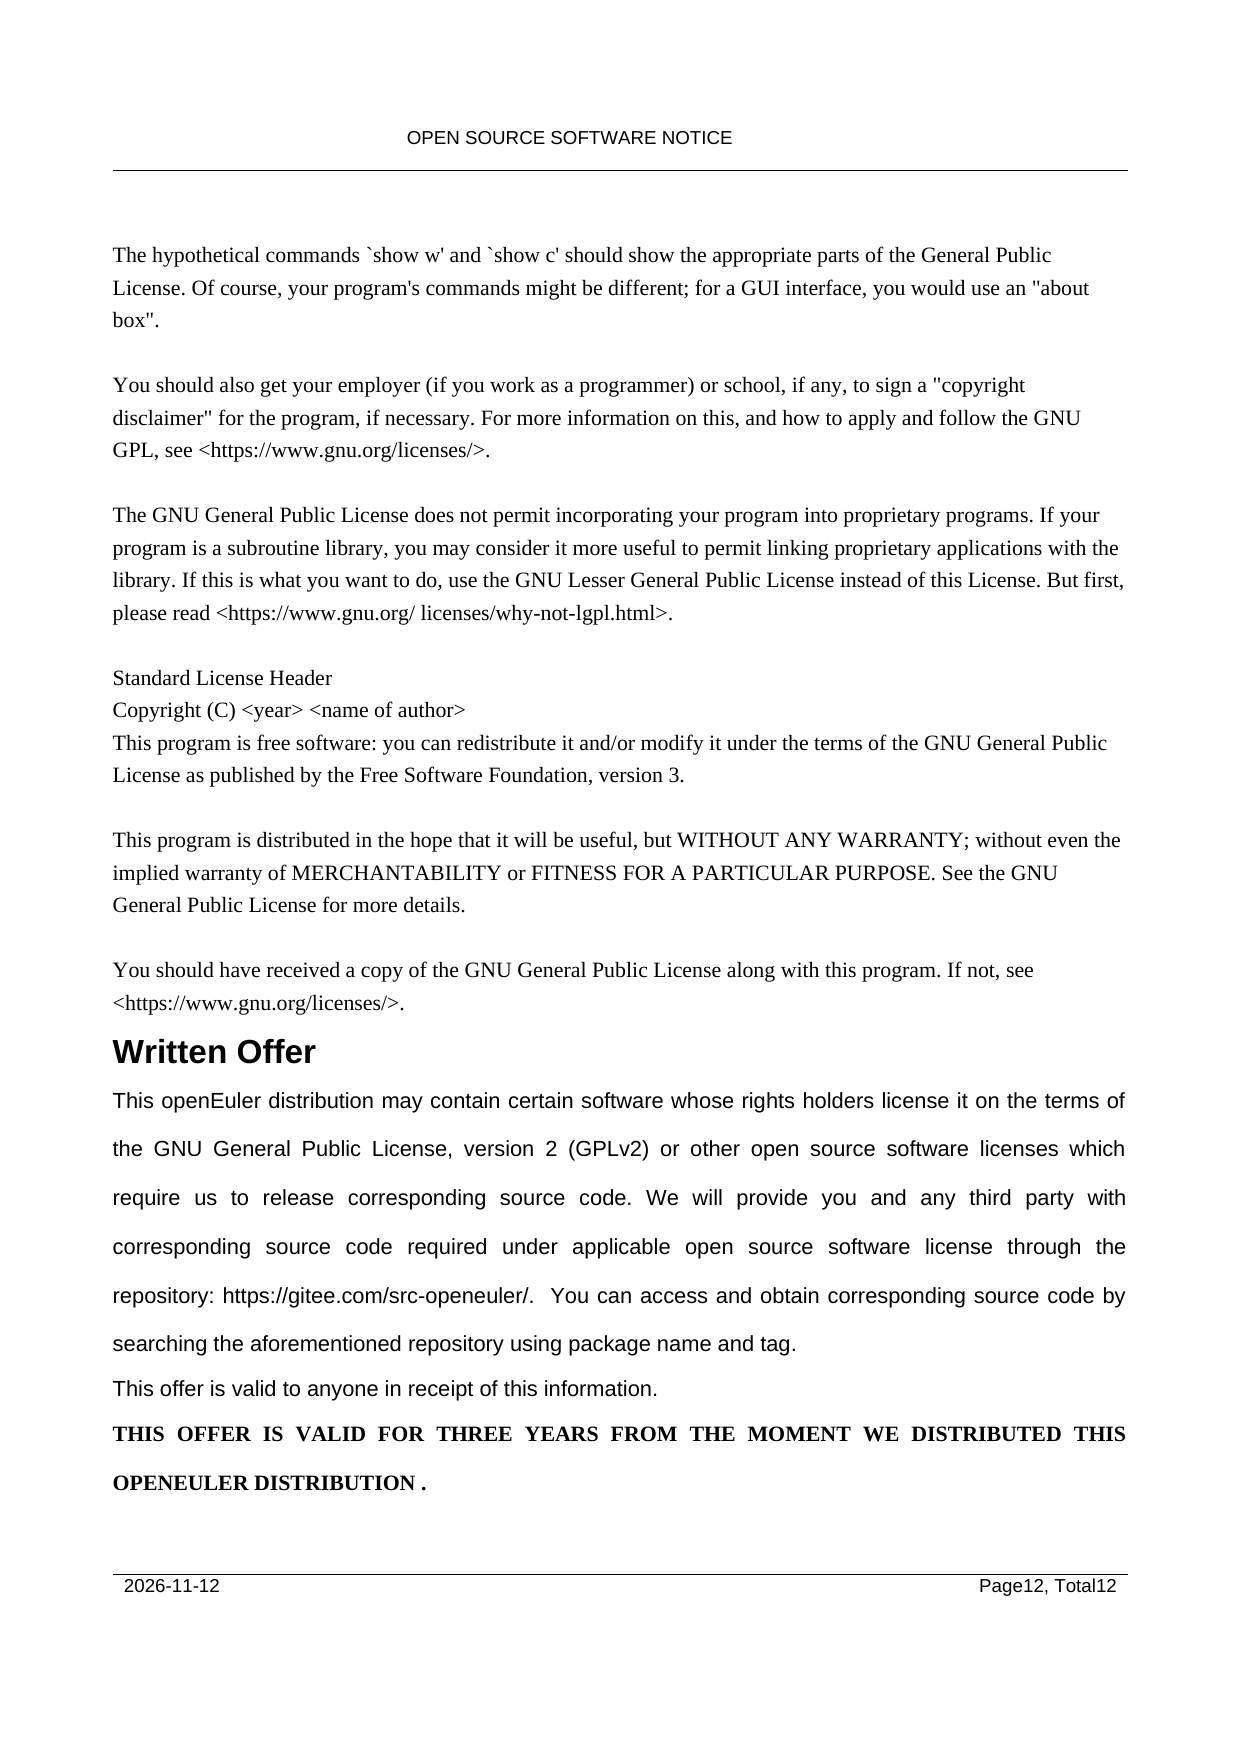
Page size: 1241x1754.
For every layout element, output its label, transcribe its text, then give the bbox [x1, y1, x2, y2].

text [112, 206, 1128, 1019]
text This openEuler distribution may contain certain software whose rights holders license it on the terms of the GNU General Public License, version 2 (GPLv2) or other open source software licenses which require us to release corresponding source code. We will provide you and any third party with corresponding source code required under applicable open source software license through the repository: https://gitee.com/src-openeuler/. You can access and obtain corresponding source code by searching the aforementioned repository using package name and tag. [112, 1084, 1128, 1360]
text THIS OFFER IS VALID FOR THREE YEARS FROM THE MOMENT WE DISTRIBUTED THIS OPENEULER DISTRIBUTION . [112, 1418, 1128, 1499]
text Written Offer [112, 1019, 1128, 1084]
text This offer is valid to anyone in receipt of this information. [112, 1373, 1128, 1405]
